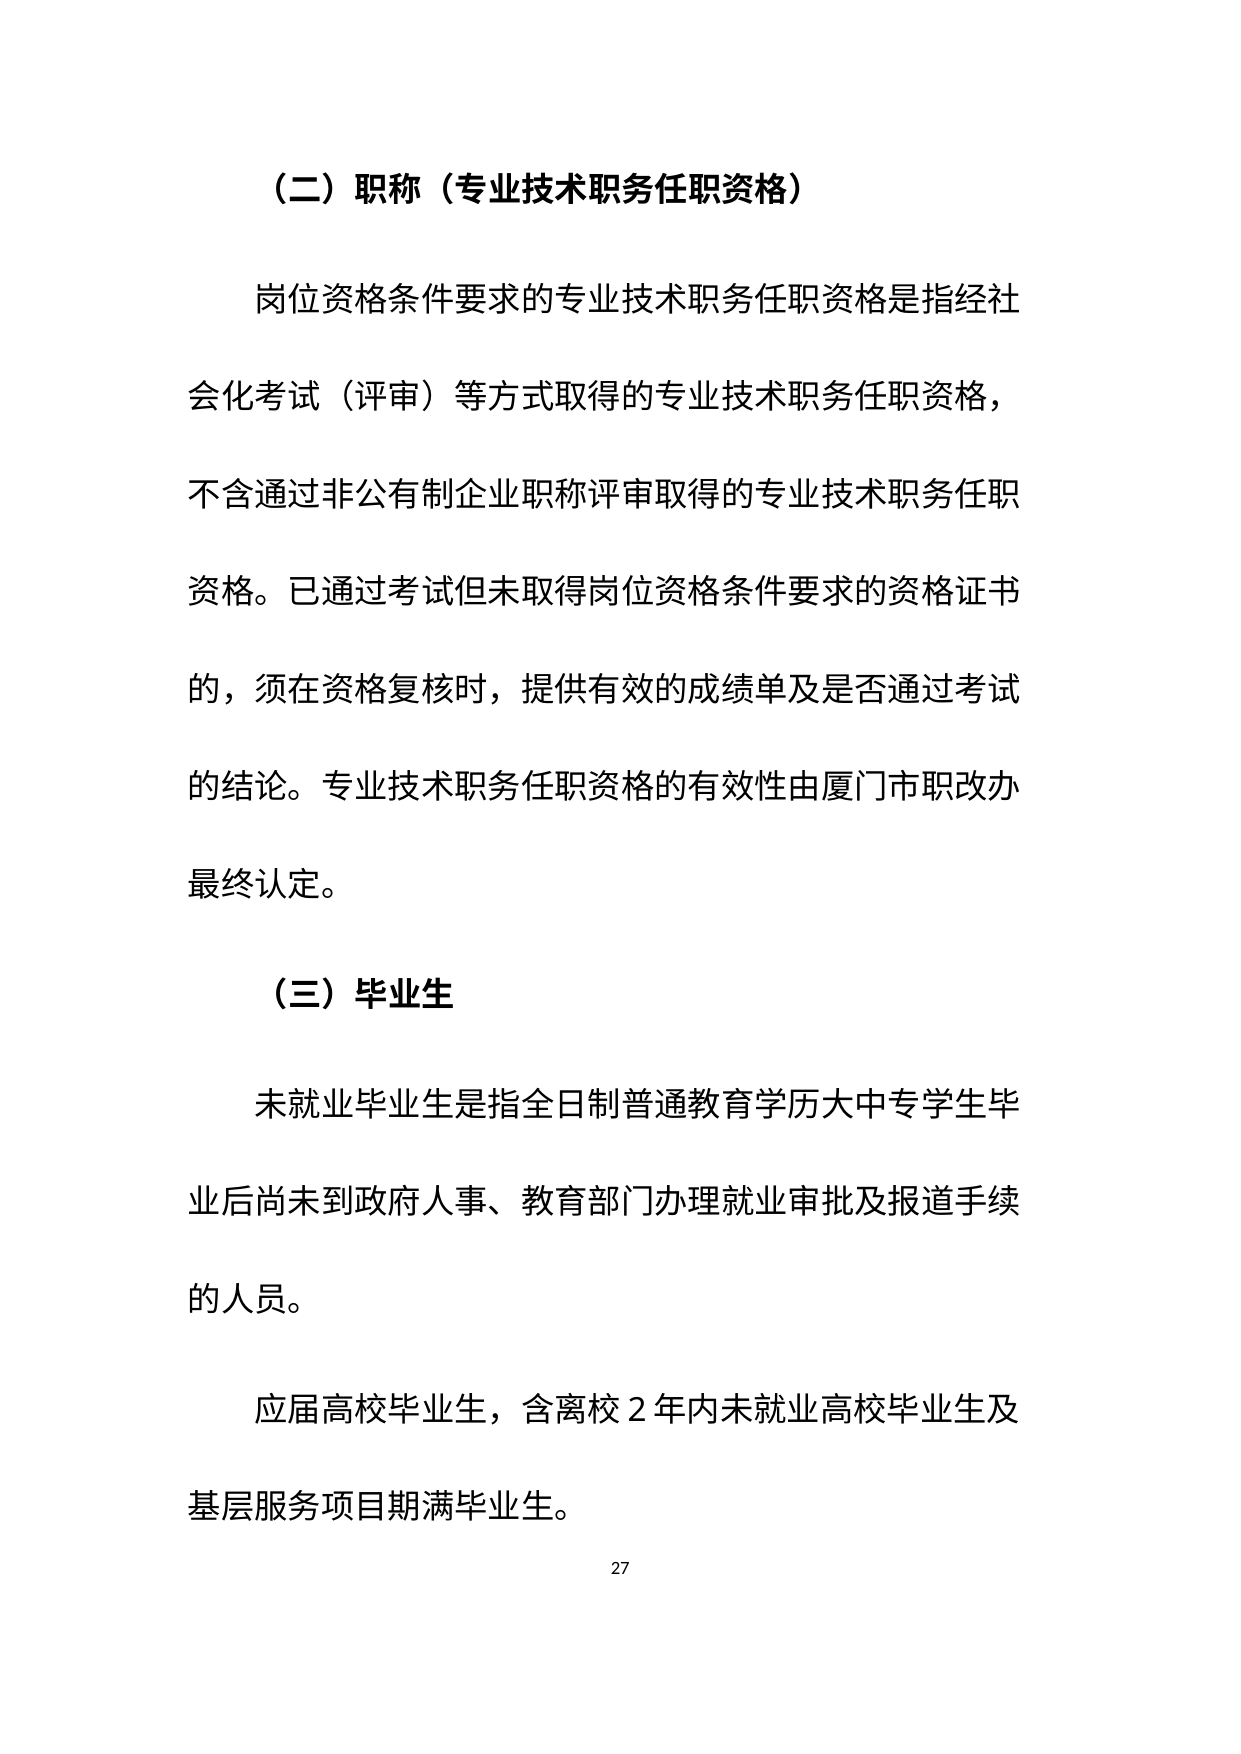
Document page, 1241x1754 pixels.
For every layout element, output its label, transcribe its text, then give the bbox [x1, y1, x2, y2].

text 未就业毕业生是指全日制普通教育学历大中专学生毕业后尚未到政府人事、教育部门办理就业审批及报道手续的人员。 [187, 1069, 1053, 1329]
text 岗位资格条件要求的专业技术职务任职资格是指经社会化考试（评审）等方式取得的专业技术职务任职资格，不含通过非公有制企业职称评审取得的专业技术职务任职资格。已通过考试但未取得岗位资格条件要求的资格证书的，须在资格复核时，提供有效的成绩单及是否通过考试的结论。专业技术职务任职资格的有效性由厦门市职改办最终认定。 [187, 264, 1053, 914]
text 应届高校毕业生，含离校2年内未就业高校毕业生及基层服务项目期满毕业生。 [187, 1374, 1053, 1537]
text （三）毕业生 [187, 959, 1053, 1024]
text （二）职称（专业技术职务任职资格） [187, 154, 1053, 219]
